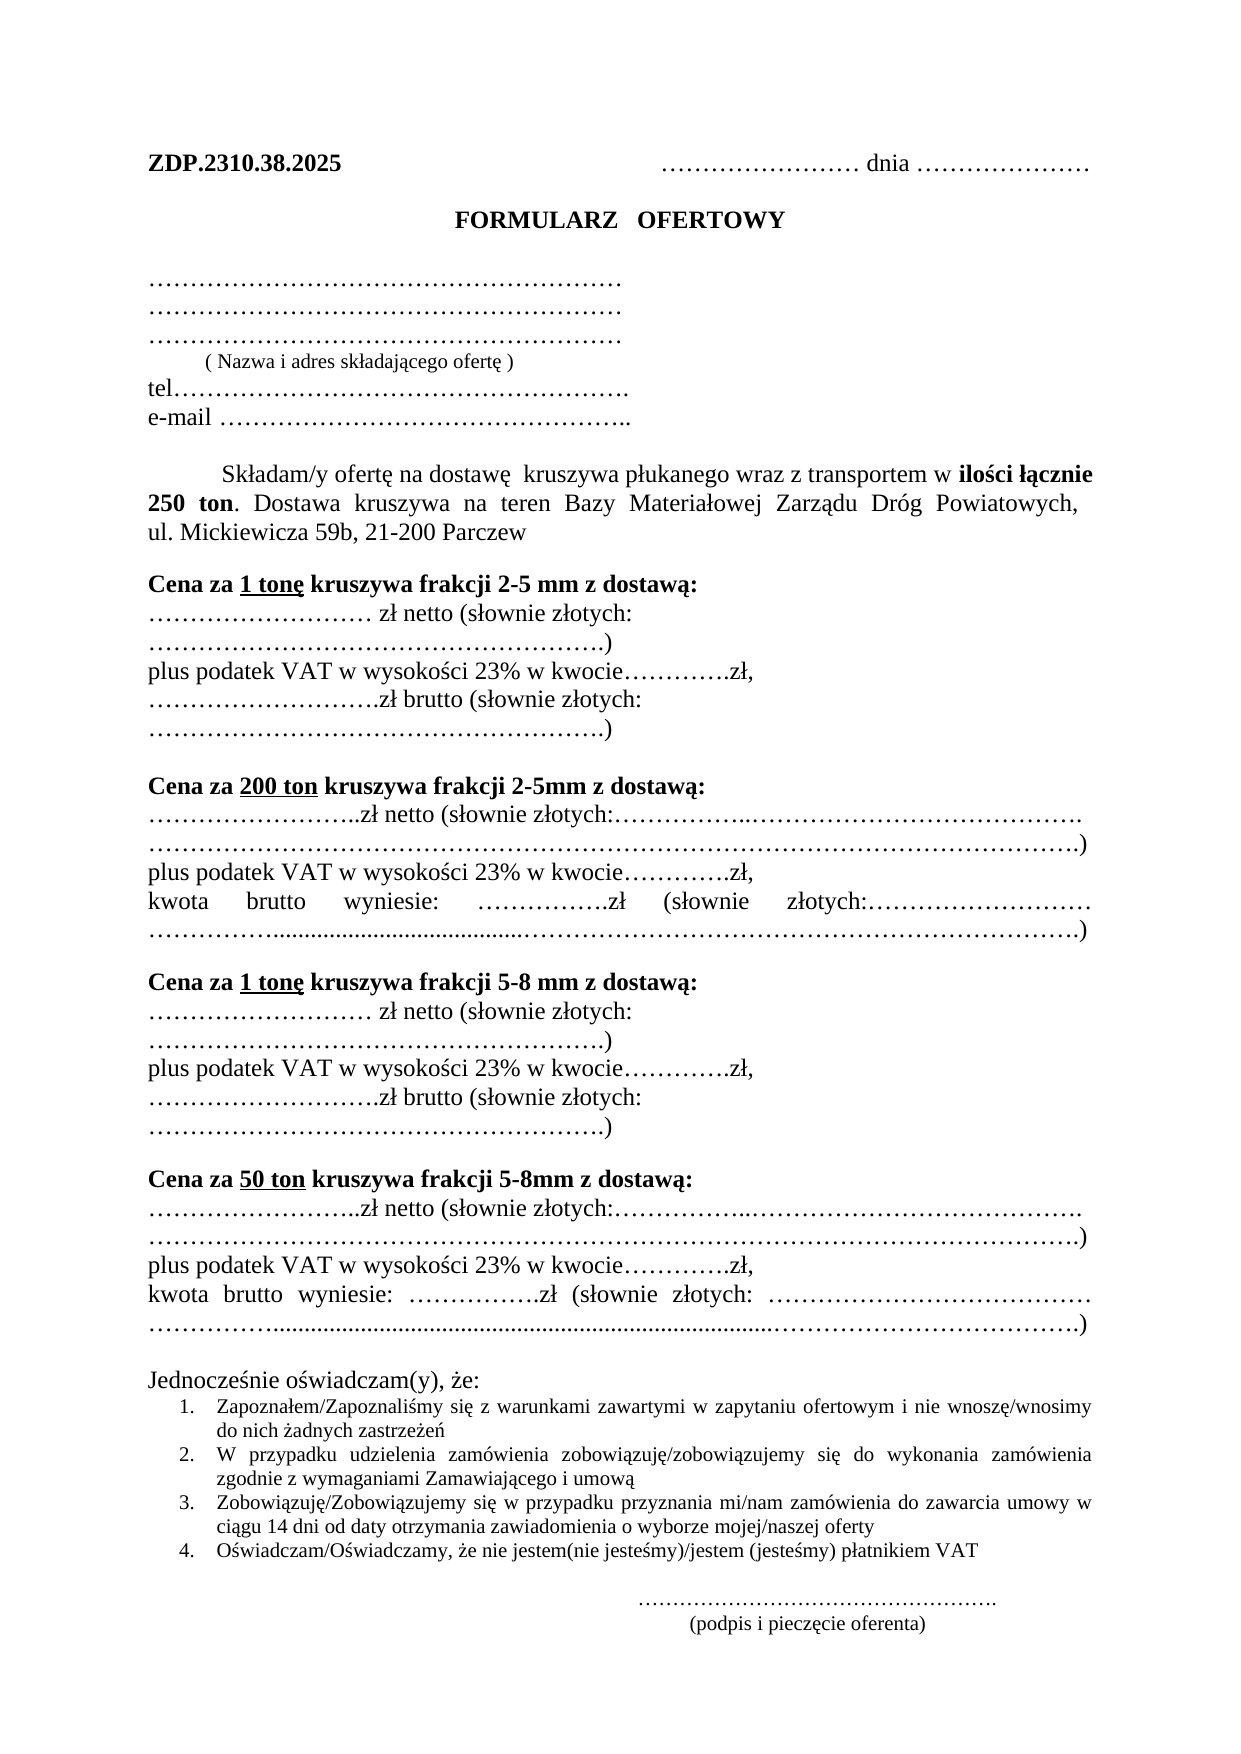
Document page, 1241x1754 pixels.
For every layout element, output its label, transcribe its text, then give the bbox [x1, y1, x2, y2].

text ……………………….zł brutto (słownie złotych: ……………………………………………….) [148, 1082, 1093, 1140]
text ……………………..zł netto (słownie złotych:……………..…………………………………. [148, 1193, 1093, 1221]
text Składam/y ofertę na dostawę kruszywa płukanego wraz z transportem w ilości łącznie 250 ton. Dostawa kruszywa na teren Bazy Materiałowej Zarządu Dróg Powiatowych, ul. Mickiewicza 59b, 21-200 Parczew [148, 459, 1093, 545]
text ……………………………………………. [148, 1586, 1093, 1610]
list Zobowiązuję/Zobowiązujemy się w przypadku przyznania mi/nam zamówienia do zawarcia umowy w ciągu 14 dni od daty otrzymania zawiadomienia o wyborze mojej/naszej oferty [179, 1490, 1093, 1538]
list W przypadku udzielenia zamówienia zobowiązuję/zobowiązujemy się do wykonania zamówienia zgodnie z wymaganiami Zamawiającego i umową [179, 1442, 1093, 1490]
text Cena za 1 tonę kruszywa frakcji 5-8 mm z dostawą: [148, 967, 1093, 996]
list Zapoznałem/Zapoznaliśmy się z warunkami zawartymi w zapytaniu ofertowym i nie wnoszę/wnosimy do nich żadnych zastrzeżeń [179, 1394, 1093, 1442]
text ……………………… zł netto (słownie złotych: ……………………………………………….) [148, 996, 1093, 1053]
text ………………………………………………… [148, 320, 1093, 349]
text plus podatek VAT w wysokości 23% w kwocie………….zł, [148, 656, 1093, 684]
text ………………………………………………………………………………………………….) plus podatek VAT w wysokości 23% w kwocie………….zł, [148, 1221, 1093, 1279]
text (podpis i pieczęcie oferenta) [148, 1610, 1093, 1634]
list Oświadczam/Oświadczamy, że nie jestem(nie jesteśmy)/jestem (jesteśmy) płatnikiem VAT [179, 1538, 1093, 1562]
text Jednocześnie oświadczam(y), że: [148, 1365, 1093, 1394]
text tel………………………………………………. [148, 373, 1093, 402]
text kwota brutto wyniesie: …………….zł (słownie złotych:……………………… ……………........................................………………………………………………………….) [148, 886, 1093, 943]
text ZDP.2310.38.2025 …………………… dnia ………………… [148, 148, 1093, 176]
text ………………………………………………… [148, 291, 1093, 320]
text e-mail ………………………………………….. [148, 402, 1093, 430]
text ………………………………………………… [148, 263, 1093, 291]
text ( Nazwa i adres składającego ofertę ) [148, 349, 1093, 373]
text Cena za 50 ton kruszywa frakcji 5-8mm z dostawą: [148, 1164, 1093, 1193]
text plus podatek VAT w wysokości 23% w kwocie………….zł, [148, 1053, 1093, 1082]
text Cena za 200 ton kruszywa frakcji 2-5mm z dostawą: [148, 771, 1093, 799]
text ……………………..zł netto (słownie złotych:……………..…………………………………. [148, 799, 1093, 828]
text kwota brutto wyniesie: …………….zł (słownie złotych: ………………………………… ……………................................................................................……………………………….) [148, 1279, 1093, 1336]
text ……………………….zł brutto (słownie złotych: ……………………………………………….) [148, 684, 1093, 742]
text Cena za 1 tonę kruszywa frakcji 2-5 mm z dostawą: [148, 569, 1093, 598]
text ……………………… zł netto (słownie złotych: ……………………………………………….) [148, 598, 1093, 656]
text ………………………………………………………………………………………………….) plus podatek VAT w wysokości 23% w kwocie………….zł, [148, 828, 1093, 886]
text FORMULARZ OFERTOWY [148, 205, 1093, 234]
